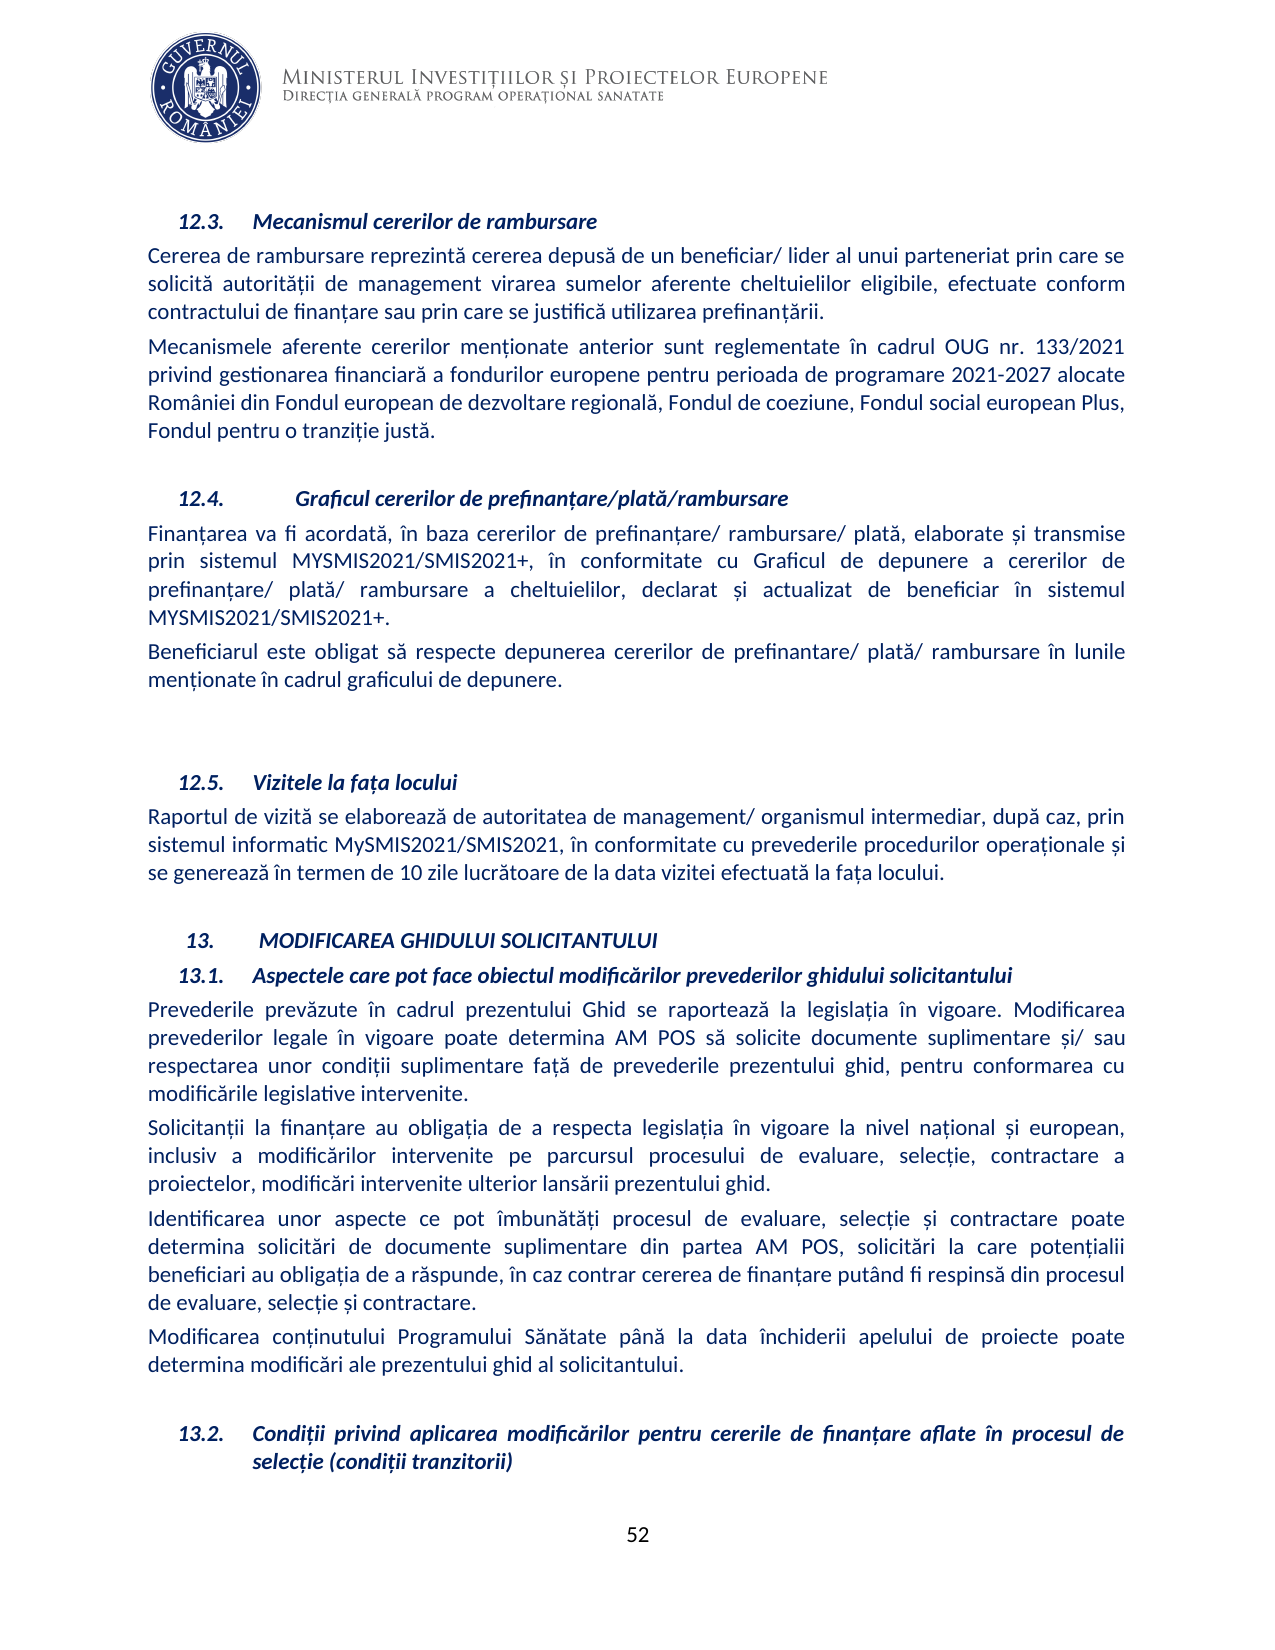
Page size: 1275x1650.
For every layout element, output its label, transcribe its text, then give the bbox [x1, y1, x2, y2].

text Mecanismele aferente cererilor menționate anterior sunt reglementate în cadrul OUG nr. 133/2021 privind gestionarea financiară a fondurilor europene pentru perioada de programare 2021-2027 alocate României din Fondul european de dezvoltare regională, Fondul de coeziune, Fondul social european Plus, Fondul pentru o tranziție justă. [148, 332, 1127, 444]
text Raportul de vizită se elaborează de autoritatea de management/ organismul intermediar, după caz, prin sistemul informatic MySMIS2021/SMIS2021, în conformitate cu prevederile procedurilor operaționale și se generează în termen de 10 zile lucrătoare de la data vizitei efectuată la fața locului. [148, 802, 1127, 886]
list Mecanismul cererilor de rambursare [177, 207, 1127, 235]
list Aspectele care pot face obiectul modificărilor prevederilor ghidului solicitantului [177, 961, 1127, 989]
text Beneficiarul este obligat să respecte depunerea cererilor de prefinantare/ plată/ rambursare în lunile menționate în cadrul graficului de depunere. [148, 637, 1127, 693]
list Condiții privind aplicarea modificărilor pentru cererile de finanțare aflate în procesul de selecție (condiții tranzitorii) [177, 1419, 1127, 1475]
text Cererea de rambursare reprezintă cererea depusă de un beneficiar/ lider al unui parteneriat prin care se solicită autorității de management virarea sumelor aferente cheltuielilor eligibile, efectuate conform contractului de finanțare sau prin care se justifică utilizarea prefinanţării. [148, 241, 1127, 326]
list Graficul cererilor de prefinanțare/plată/rambursare [177, 484, 1127, 512]
text Prevederile prevăzute în cadrul prezentului Ghid se raportează la legislația în vigoare. Modificarea prevederilor legale în vigoare poate determina AM POS să solicite documente suplimentare și/ sau respectarea unor condiții suplimentare față de prevederile prezentului ghid, pentru conformarea cu modificările legislative intervenite. [148, 995, 1127, 1107]
list MODIFICAREA GHIDULUI SOLICITANTULUI [185, 927, 1127, 955]
text Identificarea unor aspecte ce pot îmbunătăți procesul de evaluare, selecție și contractare poate determina solicitări de documente suplimentare din partea AM POS, solicitări la care potențialii beneficiari au obligația de a răspunde, în caz contrar cererea de finanțare putând fi respinsă din procesul de evaluare, selecție și contractare. [148, 1204, 1127, 1316]
picture [147, 29, 852, 145]
text Finanțarea va fi acordată, în baza cererilor de prefinanțare/ rambursare/ plată, elaborate și transmise prin sistemul MYSMIS2021/SMIS2021+, în conformitate cu Graficul de depunere a cererilor de prefinanțare/ plată/ rambursare a cheltuielilor, declarat și actualizat de beneficiar în sistemul MYSMIS2021/SMIS2021+. [148, 519, 1127, 631]
text Solicitanții la finanțare au obligația de a respecta legislația în vigoare la nivel național și european, inclusiv a modificărilor intervenite pe parcursul procesului de evaluare, selecție, contractare a proiectelor, modificări intervenite ulterior lansării prezentului ghid. [148, 1113, 1127, 1198]
list Vizitele la fața locului [177, 768, 1127, 796]
text Modificarea conținutului Programului Sănătate până la data închiderii apelului de proiecte poate determina modificări ale prezentului ghid al solicitantului. [148, 1322, 1127, 1378]
